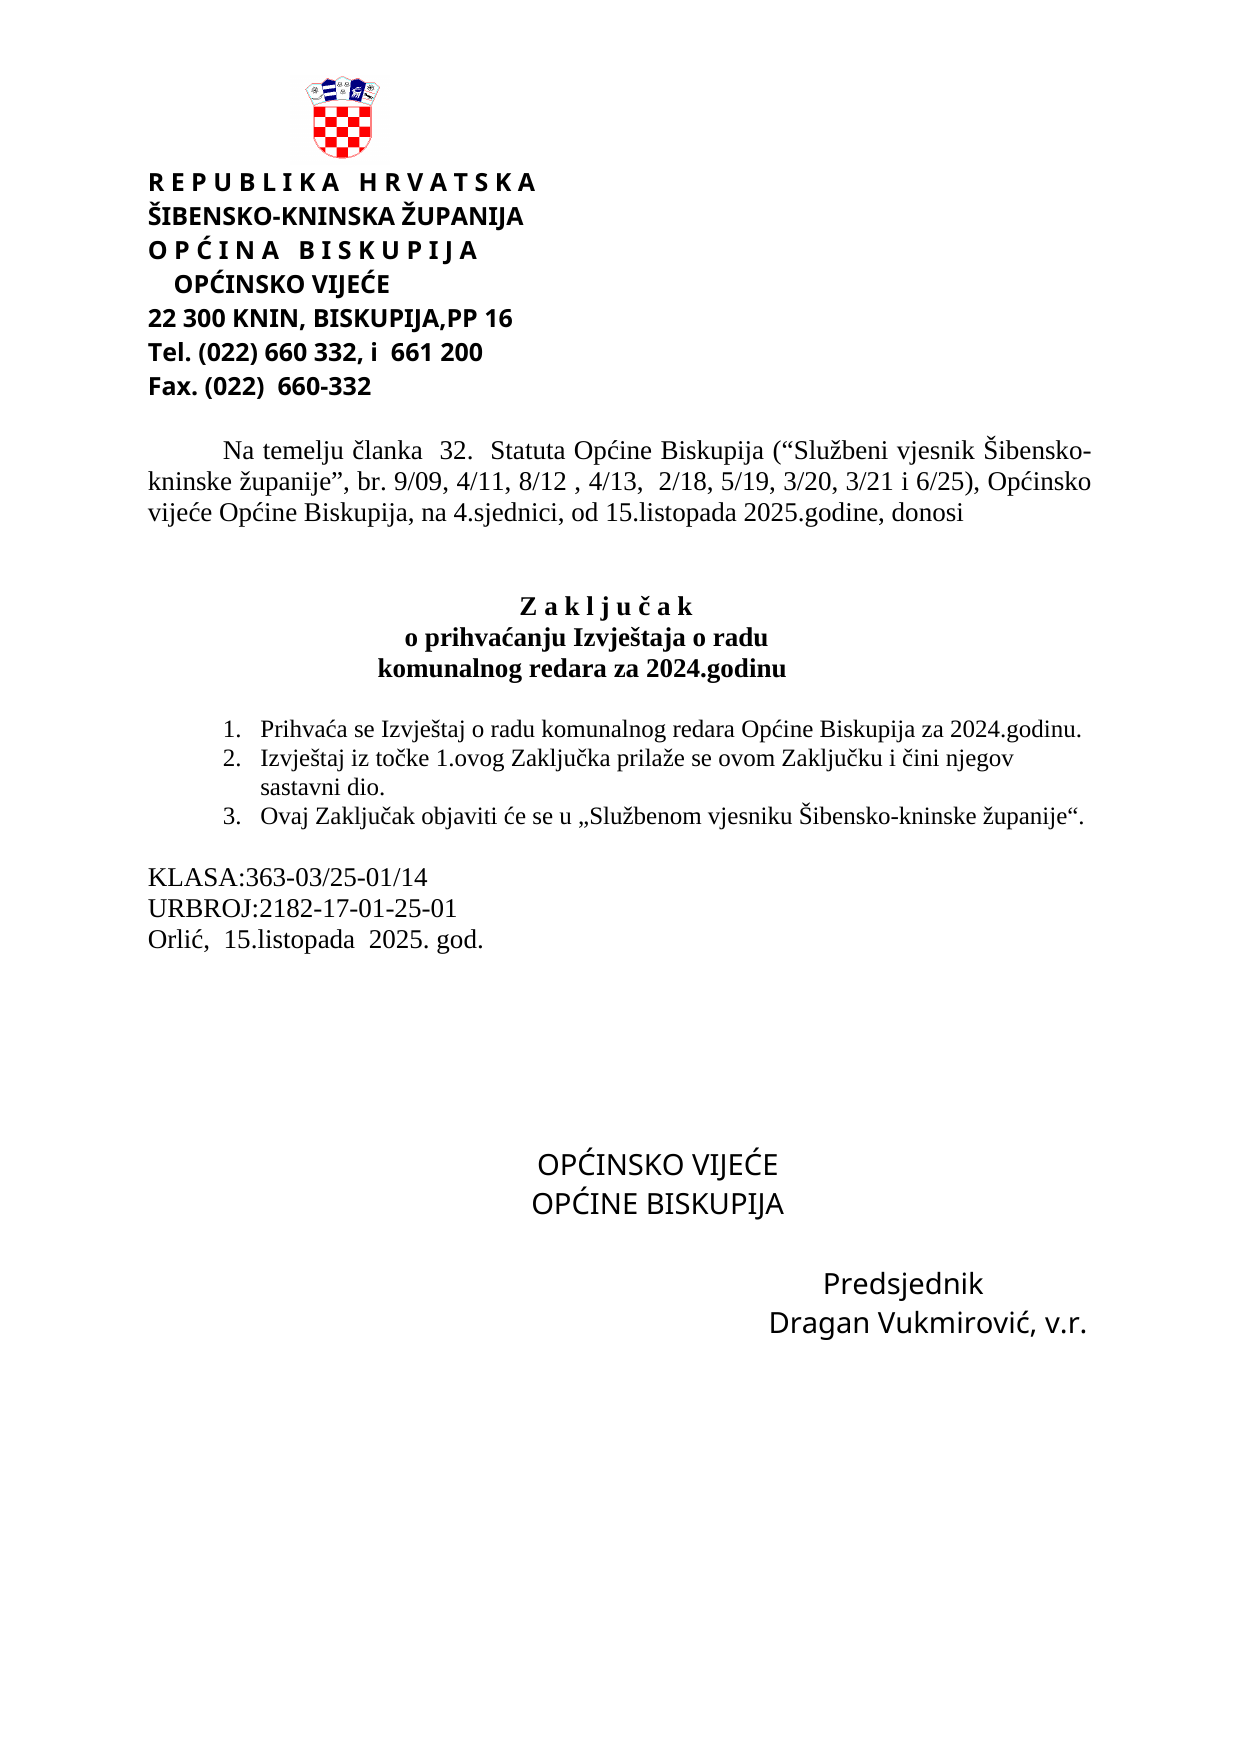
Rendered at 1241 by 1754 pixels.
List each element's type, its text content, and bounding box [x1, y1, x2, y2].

text Orlić, 15.listopada 2025. god. [148, 923, 1092, 954]
picture [290, 75, 391, 165]
text Dragan Vukmirović, v.r. [148, 1303, 1092, 1342]
text OPĆINE BISKUPIJA [148, 1184, 1092, 1223]
text KLASA:363-03/25-01/14 [148, 861, 1092, 892]
text o prihvaćanju Izvještaja o radu [148, 621, 1092, 652]
text URBROJ:2182-17-01-25-01 [148, 892, 1092, 923]
text Predsjednik [823, 1263, 1092, 1303]
list Ovaj Zaključak objaviti će se u „Službenom vjesniku Šibensko-kninske županije“. [223, 801, 1092, 829]
list Izvještaj iz točke 1.ovog Zaključka prilaže se ovom Zaključku i čini njegov sastavni dio. [223, 743, 1092, 801]
text Z a k l j u č a k [148, 590, 1092, 621]
list Prihvaća se Izvještaj o radu komunalnog redara Općine Biskupija za 2024.godinu. [223, 714, 1092, 743]
text Na temelju članka 32. Statuta Općine Biskupija (“Službeni vjesnik Šibensko-kninske županije”, br. 9/09, 4/11, 8/12 , 4/13, 2/18, 5/19, 3/20, 3/21 i 6/25), Općinsko vijeće Općine Biskupija, na 4.sjednici, od 15.listopada 2025.godine, donosi [148, 434, 1092, 528]
text OPĆINSKO VIJEĆE [148, 1144, 1092, 1184]
text komunalnog redara za 2024.godinu [148, 652, 1092, 683]
